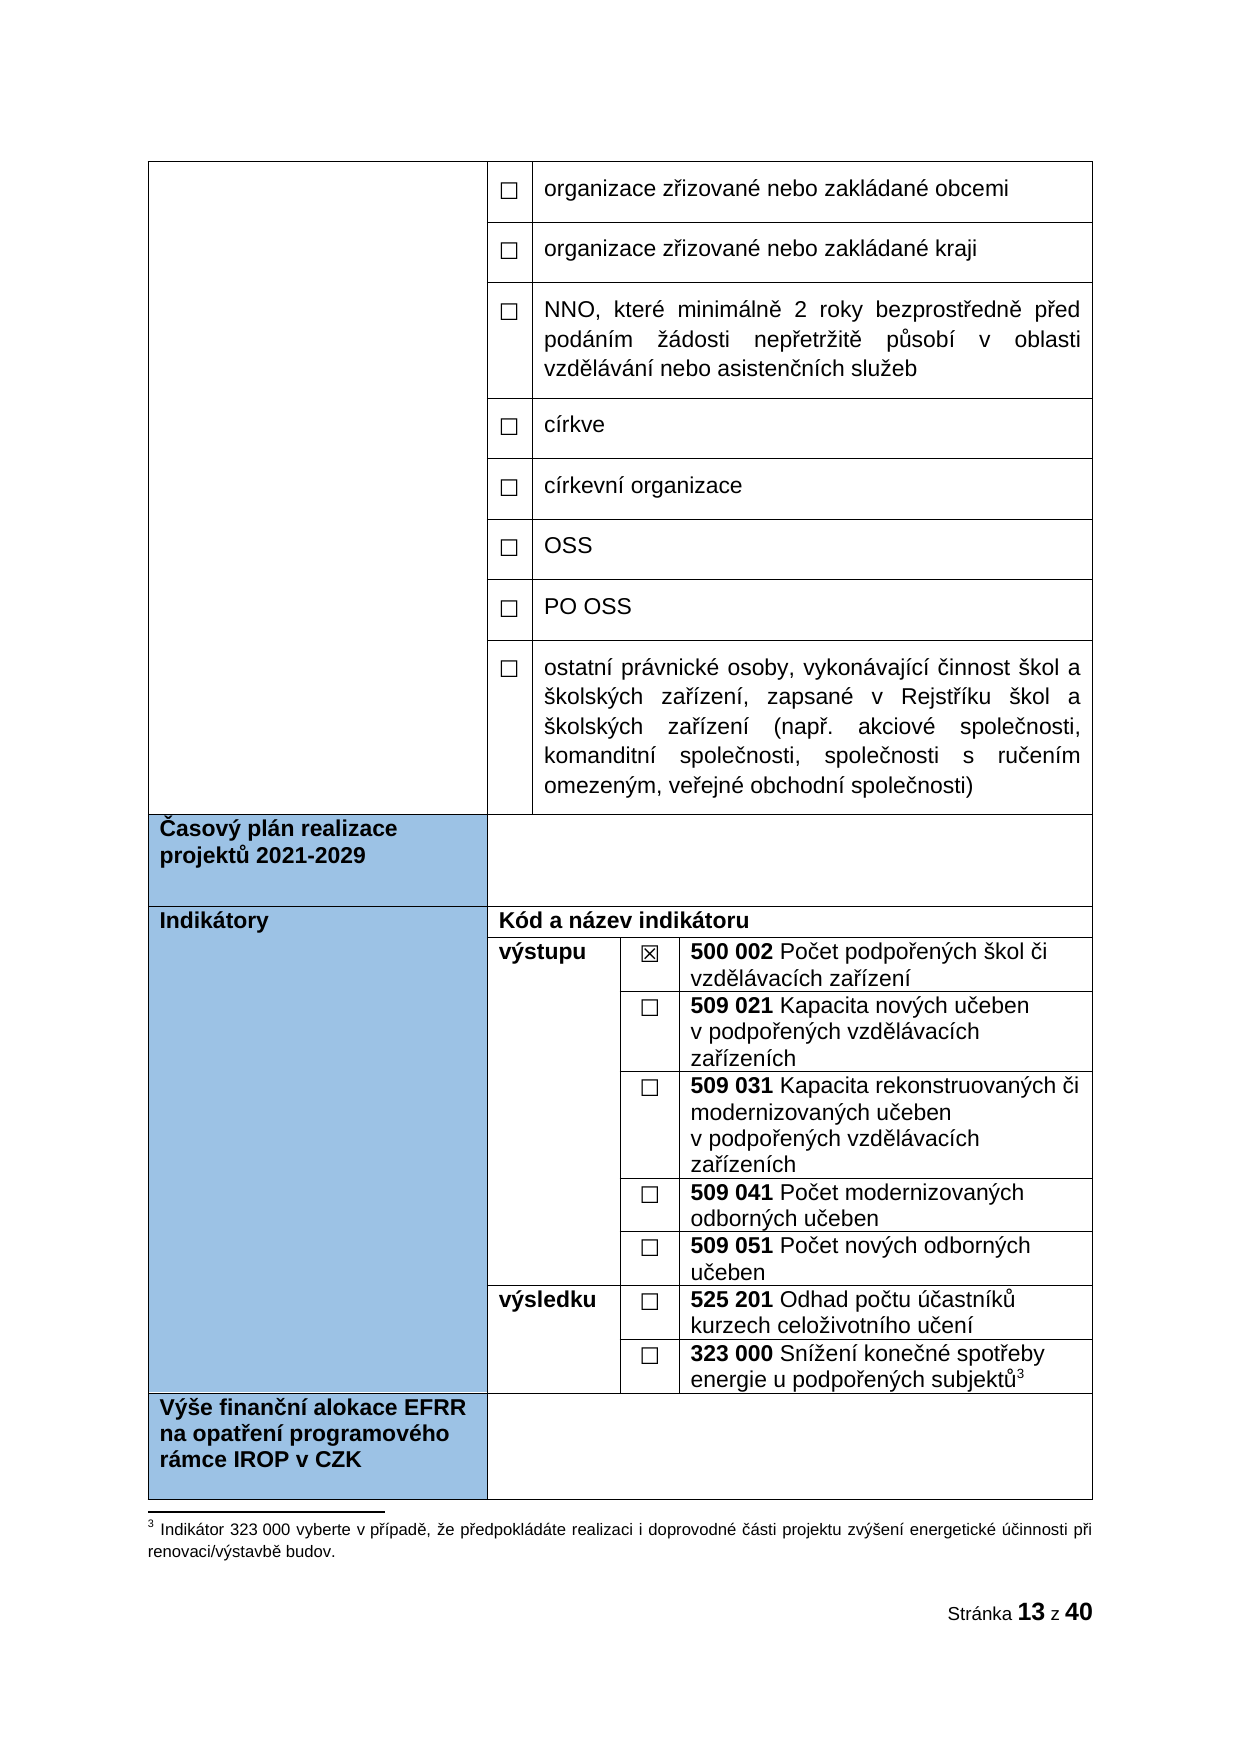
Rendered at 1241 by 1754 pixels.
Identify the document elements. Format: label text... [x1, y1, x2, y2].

table_cell [621, 1232, 679, 1285]
table_cell 509 041 Počet modernizovaných odborných učeben [680, 1179, 1092, 1231]
table_cell [488, 815, 1092, 906]
table_cell výsledku [488, 1286, 620, 1392]
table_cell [149, 1394, 487, 1499]
table_cell Časový plán realizace projektů 2021-2029 [149, 815, 487, 906]
table_cell NNO, které minimálně 2 roky bezprostředně před podáním žádosti nepřetržitě působí v oblasti vzdělávání nebo asistenčních služeb [533, 283, 1092, 397]
table_cell OSS [533, 520, 1092, 579]
table_cell 509 031 Kapacita rekonstruovaných či modernizovaných učeben v podpořených vzdělávacích zařízeních [680, 1072, 1092, 1177]
table_cell Indikátory [149, 907, 487, 1392]
table_cell ostatní právnické osoby, vykonávající činnost škol a školských zařízení, zapsané v Rejstříku škol a školských zařízení (např. akciové společnosti, komanditní společnosti, společnosti s ručením omezeným, veřejné obchodní společnosti) [533, 641, 1092, 814]
table_cell 500 002 Počet podpořených škol či vzdělávacích zařízení [680, 938, 1092, 991]
table_cell výstupu [488, 938, 620, 1285]
table_cell organizace zřizované nebo zakládané obcemi [533, 162, 1092, 222]
table_cell [488, 1394, 1092, 1499]
table_cell 509 051 Počet nových odborných učeben [680, 1232, 1092, 1285]
table_cell [621, 1179, 679, 1231]
table_cell [621, 1072, 679, 1177]
table_cell církevní organizace [533, 459, 1092, 519]
table_cell PO OSS [533, 580, 1092, 640]
table_cell Kód a název indikátoru [488, 907, 1092, 937]
table_cell [621, 1286, 679, 1339]
table_cell [621, 992, 679, 1071]
table_cell 525 201 Odhad počtu účastníků kurzech celoživotního učení [680, 1286, 1092, 1339]
table_cell 323 000 Snížení konečné spotřeby energie u podpořených subjektů [680, 1340, 1092, 1392]
table_cell [621, 1340, 679, 1392]
table_cell 509 021 Kapacita nových učeben v podpořených vzdělávacích zařízeních [680, 992, 1092, 1071]
table_cell organizace zřizované nebo zakládané kraji [533, 223, 1092, 282]
table_cell církve [533, 399, 1092, 458]
table_cell [621, 938, 679, 991]
